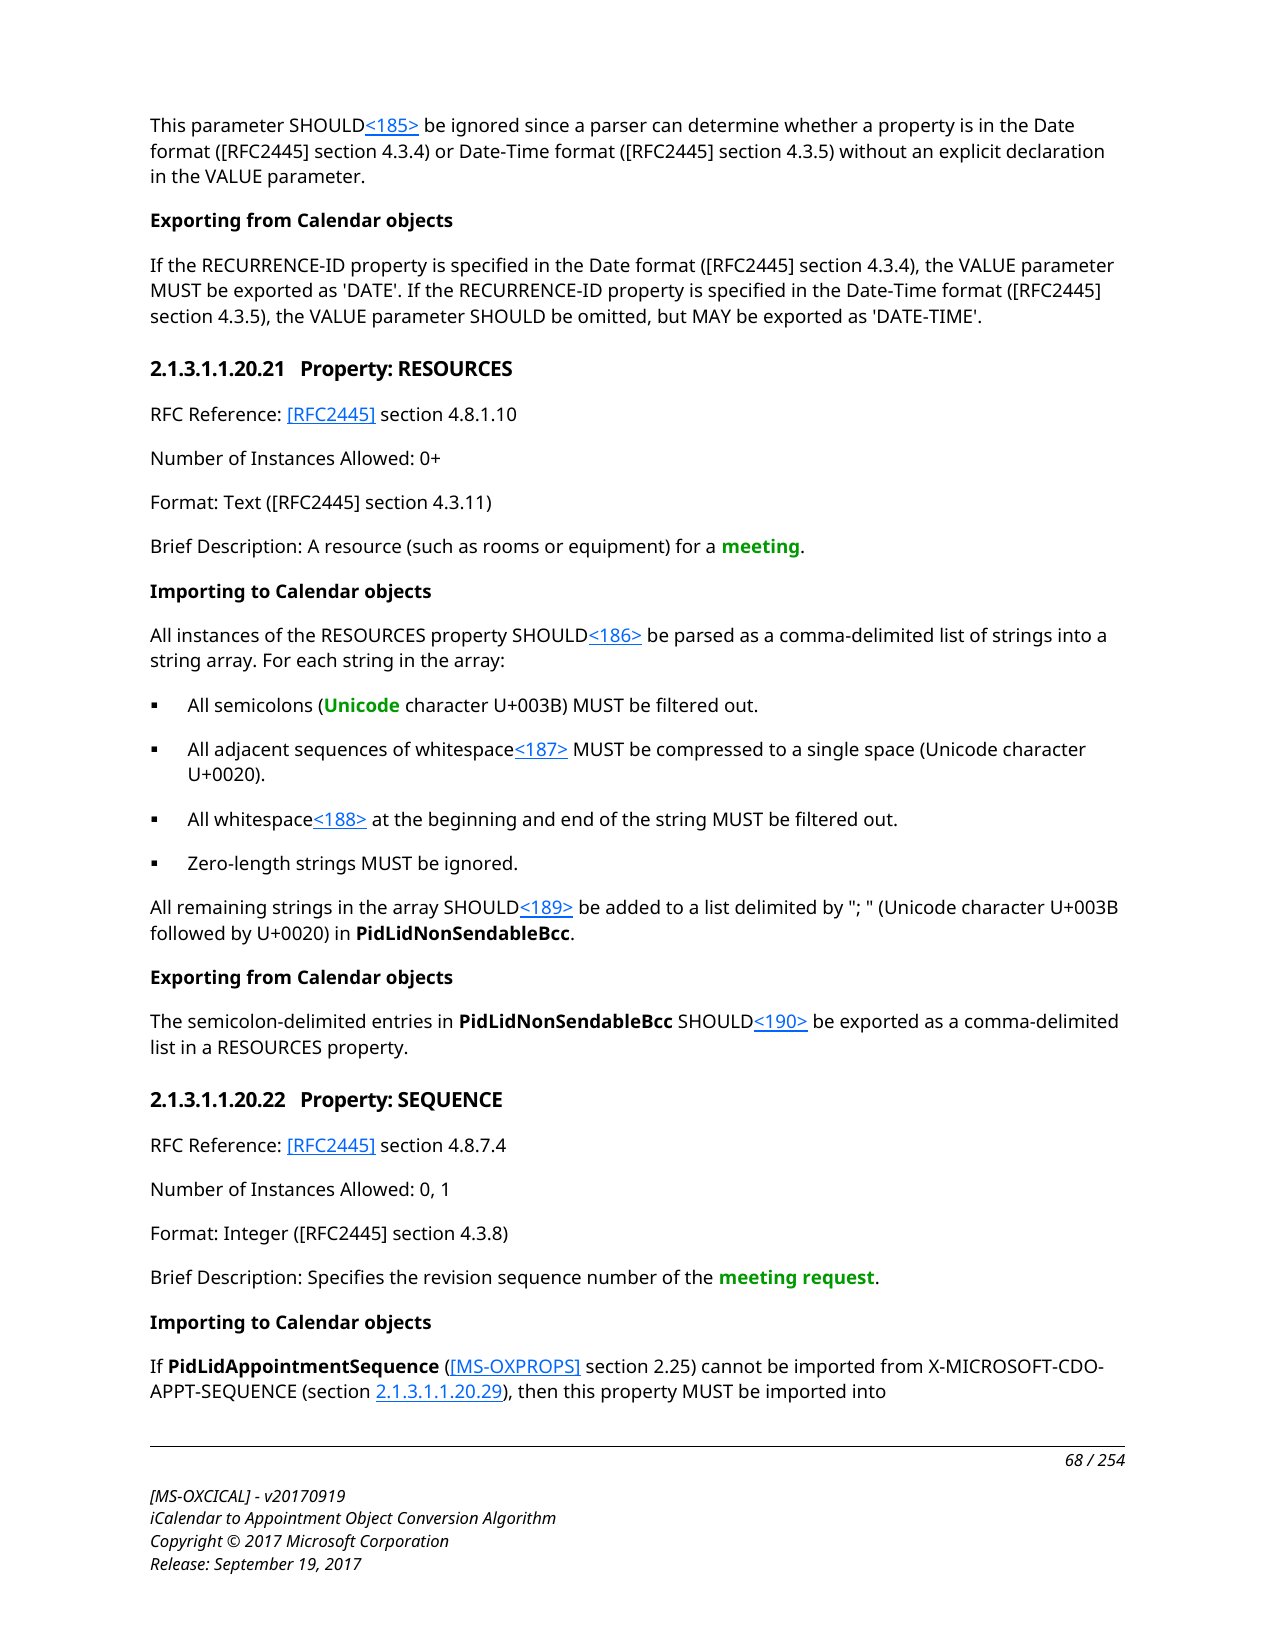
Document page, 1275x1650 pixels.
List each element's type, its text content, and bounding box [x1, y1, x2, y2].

text This parameter SHOULD<185> be ignored since a parser can determine whether a property is in the Date format ([RFC2445] section 4.3.4) or Date-Time format ([RFC2445] section 4.3.5) without an explicit declaration in the VALUE parameter. [150, 112, 1125, 189]
text RFC Reference: [RFC2445] section 4.8.1.10 [150, 401, 1125, 426]
text If the RECURRENCE-ID property is specified in the Date format ([RFC2445] section 4.3.4), the VALUE parameter MUST be exported as 'DATE'. If the RECURRENCE-ID property is specified in the Date-Time format ([RFC2445] section 4.3.5), the VALUE parameter SHOULD be omitted, but MAY be exported as 'DATE-TIME'. [150, 252, 1125, 329]
text Format: Integer ([RFC2445] section 4.3.8) [150, 1220, 1125, 1246]
text Importing to Calendar objects [150, 1309, 1125, 1334]
text Exporting from Calendar objects [150, 964, 1125, 990]
text All remaining strings in the array SHOULD<189> be added to a list delimited by "; " (Unicode character U+003B followed by U+0020) in PidLidNonSendableBcc. [150, 894, 1125, 946]
text RFC Reference: [RFC2445] section 4.8.7.4 [150, 1132, 1125, 1157]
text Brief Description: Specifies the revision sequence number of the meeting request. [150, 1265, 1125, 1290]
list All semicolons (Unicode character U+003B) MUST be filtered out. [150, 692, 1125, 717]
subtitle Property: RESOURCES [150, 354, 1125, 382]
text Importing to Calendar objects [150, 578, 1125, 603]
text Exporting from Calendar objects [150, 208, 1125, 233]
list All whitespace<188> at the beginning and end of the string MUST be filtered out. [150, 806, 1125, 832]
text All instances of the RESOURCES property SHOULD<186> be parsed as a comma-delimited list of strings into a string array. For each string in the array: [150, 622, 1125, 673]
text Number of Instances Allowed: 0+ [150, 445, 1125, 471]
list All adjacent sequences of whitespace<187> MUST be compressed to a single space (Unicode character U+0020). [150, 736, 1125, 787]
list Zero-length strings MUST be ignored. [150, 850, 1125, 876]
text Format: Text ([RFC2445] section 4.3.11) [150, 489, 1125, 515]
text Brief Description: A resource (such as rooms or equipment) for a meeting. [150, 534, 1125, 559]
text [150, 1353, 1125, 1404]
text Number of Instances Allowed: 0, 1 [150, 1176, 1125, 1202]
text The semicolon-delimited entries in PidLidNonSendableBcc SHOULD<190> be exported as a comma-delimited list in a RESOURCES property. [150, 1009, 1125, 1060]
subtitle Property: SEQUENCE [150, 1085, 1125, 1113]
